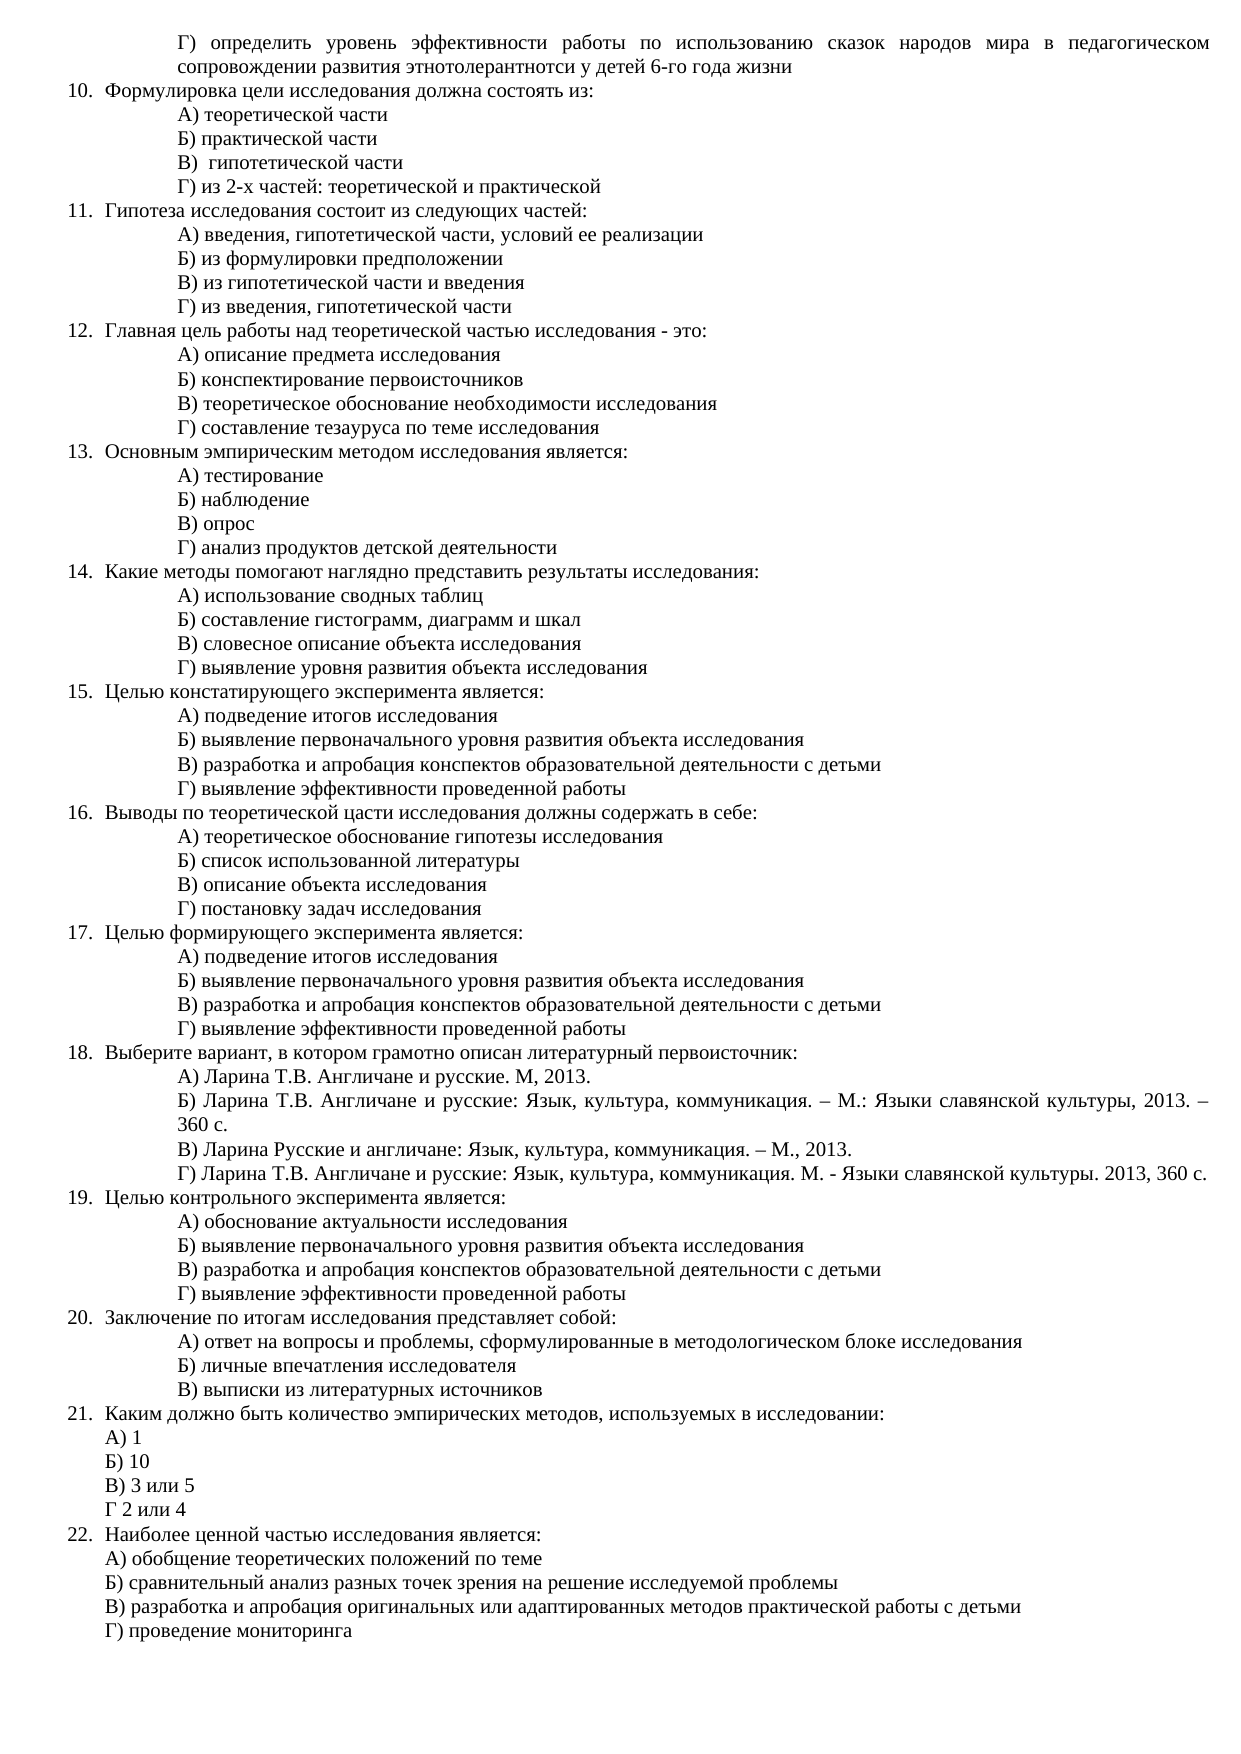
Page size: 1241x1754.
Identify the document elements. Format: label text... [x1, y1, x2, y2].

list Г 2 или 4 [104, 1497, 1211, 1521]
list А) Ларина Т.В. Англичане и русские. М, 2013. [177, 1064, 1211, 1088]
list Г) из введения, гипотетической части [177, 294, 1211, 318]
list В) выписки из литературных источников [177, 1377, 1211, 1401]
list Какие методы помогают наглядно представить результаты исследования: [67, 559, 1211, 583]
list Б) сравнительный анализ разных точек зрения на решение исследуемой проблемы [104, 1569, 1211, 1594]
list Целью констатирующего эксперимента является: [67, 679, 1211, 703]
list В) разработка и апробация конспектов образовательной деятельности с детьми [177, 751, 1211, 776]
list В) разработка и апробация конспектов образовательной деятельности с детьми [177, 1257, 1211, 1281]
list Целью формирующего эксперимента является: [67, 920, 1211, 944]
list Г) выявление эффективности проведенной работы [177, 1016, 1211, 1040]
list Б) личные впечатления исследователя [177, 1353, 1211, 1377]
list А) тестирование [177, 463, 1211, 487]
list Наиболее ценной частью исследования является: [67, 1521, 1211, 1546]
list Каким должно быть количество эмпирических методов, используемых в исследовании: [67, 1401, 1211, 1425]
list Б) выявление первоначального уровня развития объекта исследования [177, 968, 1211, 992]
list А) ответ на вопросы и проблемы, сформулированные в методологическом блоке исследования [177, 1329, 1211, 1353]
list Г) проведение мониторинга [104, 1618, 1211, 1642]
list А) подведение итогов исследования [177, 703, 1211, 727]
list Г) выявление эффективности проведенной работы [177, 776, 1211, 799]
list В) 3 или 5 [104, 1473, 1211, 1497]
list Основным эмпирическим методом исследования является: [67, 439, 1211, 463]
list В) описание объекта исследования [104, 872, 1211, 896]
list А) подведение итогов исследования [177, 944, 1211, 968]
list Б) выявление первоначального уровня развития объекта исследования [177, 1233, 1211, 1257]
list Б) Ларина Т.В. Англичане и русские: Язык, культура, коммуникация. – М.: Языки славянской культуры, 2013. – 360 с. [177, 1088, 1211, 1136]
list Г) анализ продуктов детской деятельности [177, 535, 1211, 559]
list Г) составление тезауруса по теме исследования [177, 414, 1211, 439]
list Целью контрольного эксперимента является: [67, 1184, 1211, 1209]
list Г) Ларина Т.В. Англичане и русские: Язык, культура, коммуникация. М. - Языки славянской культуры. 2013, 360 с. [177, 1161, 1211, 1184]
list Выберите вариант, в котором грамотно описан литературный первоисточник: [67, 1040, 1211, 1064]
list Выводы по теоретической цасти исследования должны содержать в себе: [67, 799, 1211, 824]
list Заключение по итогам исследования представляет собой: [67, 1305, 1211, 1329]
list Б) конспектирование первоисточников [177, 366, 1211, 391]
list Б) практической части [177, 126, 1211, 150]
list А) введения, гипотетической части, условий ее реализации [177, 222, 1211, 246]
list А) теоретическое обоснование гипотезы исследования [104, 824, 1211, 848]
list В) из гипотетической части и введения [177, 270, 1211, 294]
list В) Ларина Русские и англичане: Язык, культура, коммуникация. – М., 2013. [177, 1136, 1211, 1161]
list Г) постановку задач исследования [104, 896, 1211, 920]
list Б) составление гистограмм, диаграмм и шкал [177, 607, 1211, 631]
list В) гипотетической части [177, 150, 1211, 174]
list Б) список использованной литературы [104, 848, 1211, 872]
list А) обобщение теоретических положений по теме [104, 1546, 1211, 1569]
list А) 1 [104, 1425, 1211, 1449]
list В) разработка и апробация конспектов образовательной деятельности с детьми [177, 992, 1211, 1016]
list Формулировка цели исследования должна состоять из: [67, 78, 1211, 102]
list А) описание предмета исследования [177, 342, 1211, 366]
list Б) выявление первоначального уровня развития объекта исследования [177, 727, 1211, 751]
list Г) из 2-х частей: теоретической и практической [177, 174, 1211, 198]
list А) использование сводных таблиц [177, 583, 1211, 607]
list Г) выявление уровня развития объекта исследования [177, 655, 1211, 679]
list Б) наблюдение [177, 487, 1211, 511]
list Б) из формулировки предположении [177, 246, 1211, 270]
list Гипотеза исследования состоит из следующих частей: [67, 198, 1211, 222]
list Главная цель работы над теоретической частью исследования - это: [67, 318, 1211, 342]
list А) обоснование актуальности исследования [177, 1209, 1211, 1233]
list В) опрос [177, 511, 1211, 535]
list А) теоретической части [177, 102, 1211, 126]
list Б) 10 [104, 1449, 1211, 1473]
list Г) определить уровень эффективности работы по использованию сказок народов мира в педагогическом сопровождении развития этнотолерантнотси у детей 6-го года жизни [177, 29, 1211, 78]
list Г) выявление эффективности проведенной работы [177, 1281, 1211, 1305]
list В) словесное описание объекта исследования [177, 631, 1211, 655]
list В) теоретическое обоснование необходимости исследования [177, 391, 1211, 414]
list В) разработка и апробация оригинальных или адаптированных методов практической работы с детьми [104, 1594, 1211, 1618]
